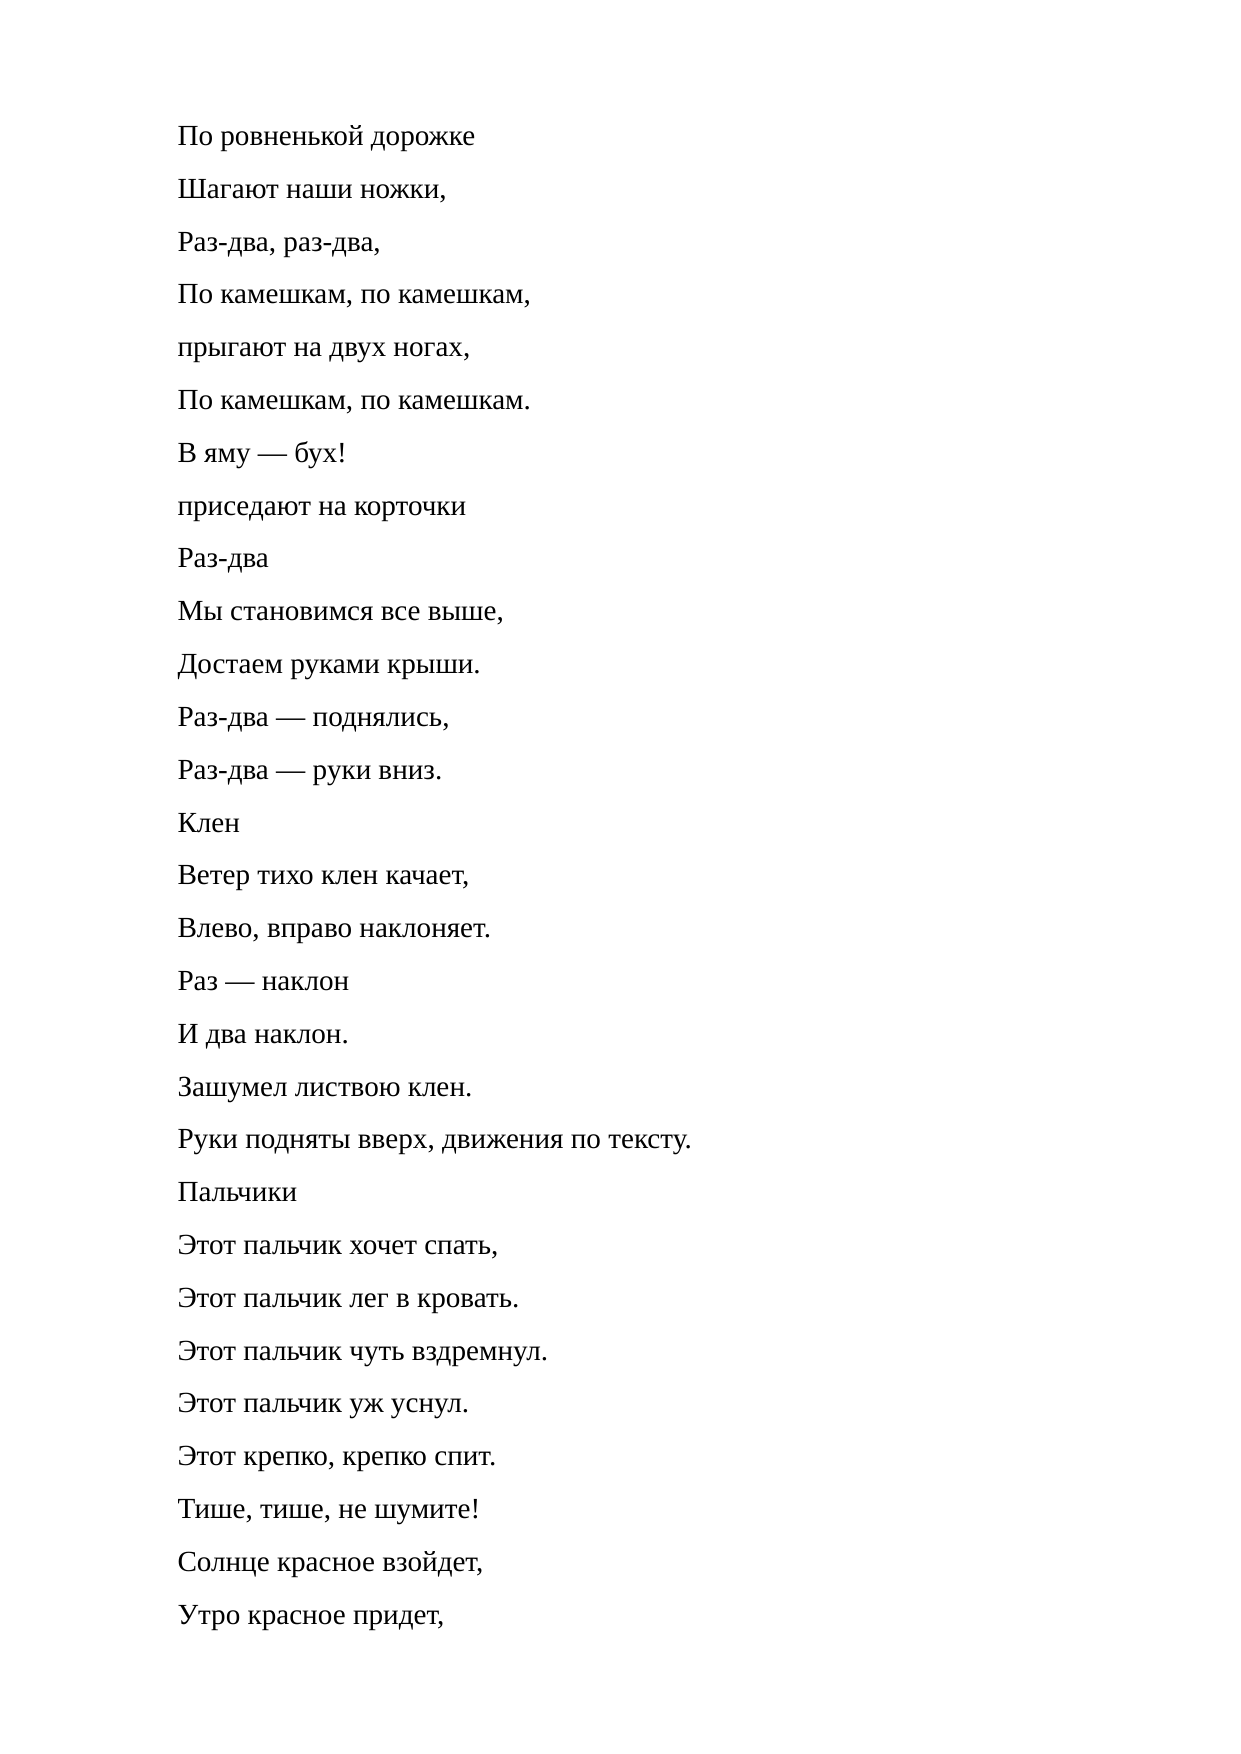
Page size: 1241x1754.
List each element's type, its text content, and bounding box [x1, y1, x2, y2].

text Руки подняты вверх, движения по тексту. [177, 1122, 1152, 1155]
text Зашумел листвою клен. [177, 1069, 1152, 1102]
text прыгают на двух ногах, [177, 329, 1152, 363]
text приседают на корточки [177, 488, 1152, 521]
text Раз-два, раз-два, [177, 224, 1152, 257]
text Этот крепко, крепко спит. [177, 1438, 1152, 1472]
text Клен [177, 805, 1152, 838]
text Мы становимся все выше, [177, 593, 1152, 627]
text Пальчики [177, 1174, 1152, 1208]
text Солнце красное взойдет, [177, 1544, 1152, 1578]
text По ровненькой дорожке [177, 118, 1152, 152]
text Тише, тише, не шумите! [177, 1491, 1152, 1525]
text Влево, вправо наклоняет. [177, 910, 1152, 944]
text В яму — бух! [177, 435, 1152, 468]
text Раз-два — поднялись, [177, 699, 1152, 733]
text И два наклон. [177, 1016, 1152, 1049]
text Утро красное придет, [177, 1597, 1152, 1630]
text Этот пальчик чуть вздремнул. [177, 1333, 1152, 1366]
text Достаем руками крыши. [177, 646, 1152, 680]
text Ветер тихо клен качает, [177, 857, 1152, 891]
text Раз-два — руки вниз. [177, 752, 1152, 785]
text По камешкам, по камешкам, [177, 277, 1152, 310]
text По камешкам, по камешкам. [177, 382, 1152, 416]
text Этот пальчик хочет спать, [177, 1227, 1152, 1261]
text Раз — наклон [177, 963, 1152, 997]
text Раз-два [177, 541, 1152, 574]
text Этот пальчик уж уснул. [177, 1386, 1152, 1419]
text Шагают наши ножки, [177, 171, 1152, 204]
text Этот пальчик лег в кровать. [177, 1280, 1152, 1313]
